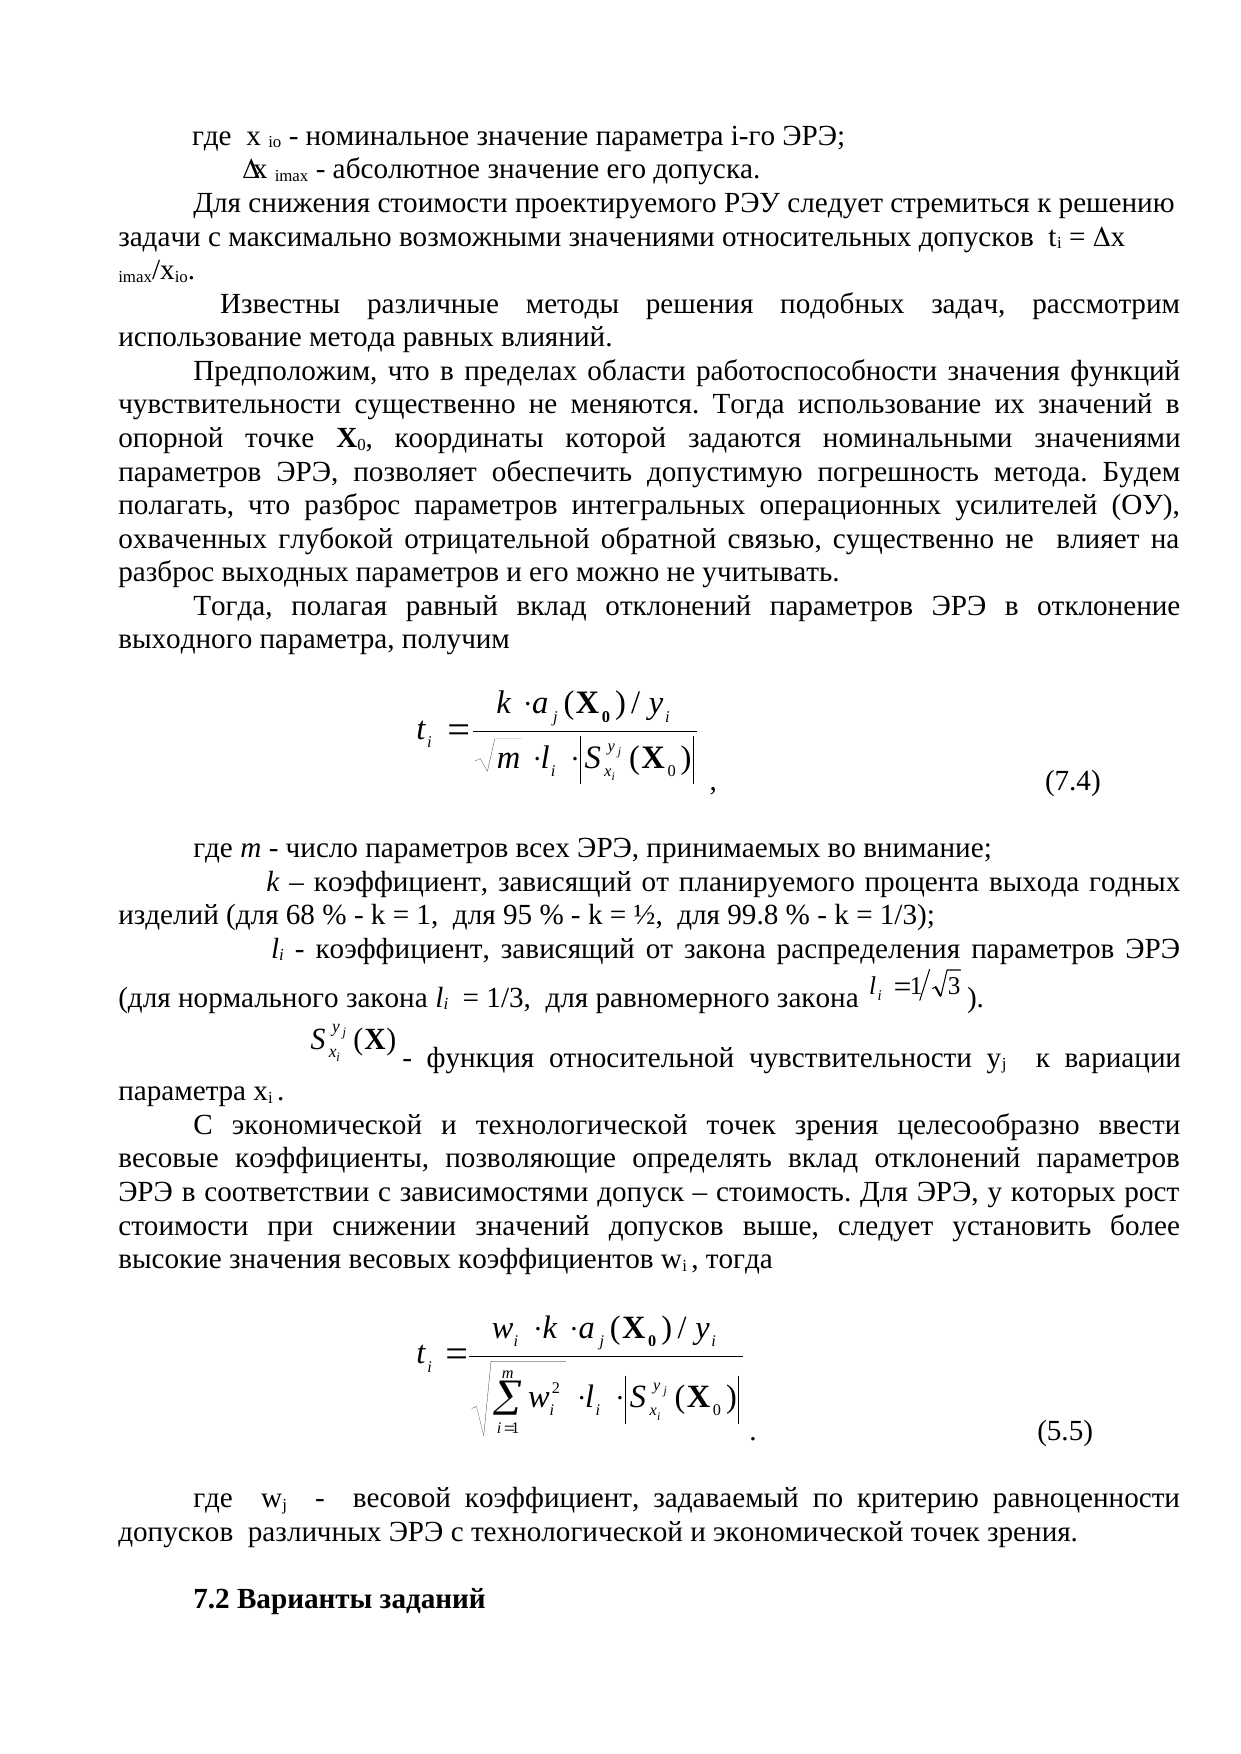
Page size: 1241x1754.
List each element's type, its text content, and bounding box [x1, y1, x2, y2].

text 7.2 Варианты заданий [193, 1581, 1181, 1614]
text . (5.5) [118, 1308, 1181, 1447]
text где m - число параметров всех ЭРЭ, принимаемых во внимание; [118, 830, 1181, 864]
text Предположим, что в пределах области работоспособности значения функций чувствительности существенно не меняются. Тогда использование их значений в опорной точке X0, координаты которой задаются номинальными значениями параметров ЭРЭ, позволяет обеспечить допустимую погрешность метода. Будем полагать, что разброс параметров интегральных операционных усилителей (ОУ), охваченных глубокой отрицательной обратной связью, существенно не влияет на разброс выходных параметров и его можно не учитывать. [118, 353, 1181, 588]
text Для снижения стоимости проектируемого РЭУ следует стремиться к решению задачи с максимально возможными значениями относительных допусков ti = x imax/xio. [118, 185, 1181, 286]
text Тогда, полагая равный вклад отклонений параметров ЭРЭ в отклонение выходного параметра, получим [118, 588, 1181, 655]
text Известны различные методы решения подобных задач, рассмотрим использование метода равных влияний. [118, 286, 1181, 353]
text где wj - весовой коэффициент, задаваемый по критерию равноценности допусков различных ЭРЭ с технологической и экономической точек зрения. [118, 1480, 1181, 1547]
text k – коэффициент, зависящий от планируемого процента выхода годных изделий (для 68 % - k = 1, для 95 % - k = ½, для 99.8 % - k = 1/3); [118, 864, 1181, 931]
text С экономической и технологической точек зрения целесообразно ввести весовые коэффициенты, позволяющие определять вклад отклонений параметров ЭРЭ в соответствии с зависимостями допуск – стоимость. Для ЭРЭ, у которых рост стоимости при снижении значений допусков выше, следует установить более высокие значения весовых коэффициентов wi , тогда [118, 1107, 1181, 1275]
text - функция относительной чувствительности yj к вариации параметра xi . [118, 1013, 1181, 1107]
text где x io - номинальное значение параметра i-го ЭРЭ; [118, 118, 1181, 152]
text li - коэффициент, зависящий от закона распределения параметров ЭРЭ (для нормального закона li = 1/3, для равномерного закона ). [118, 931, 1181, 1013]
text , (7.4) [118, 683, 1181, 797]
text x imax - абсолютное значение его допуска. [118, 152, 1181, 185]
